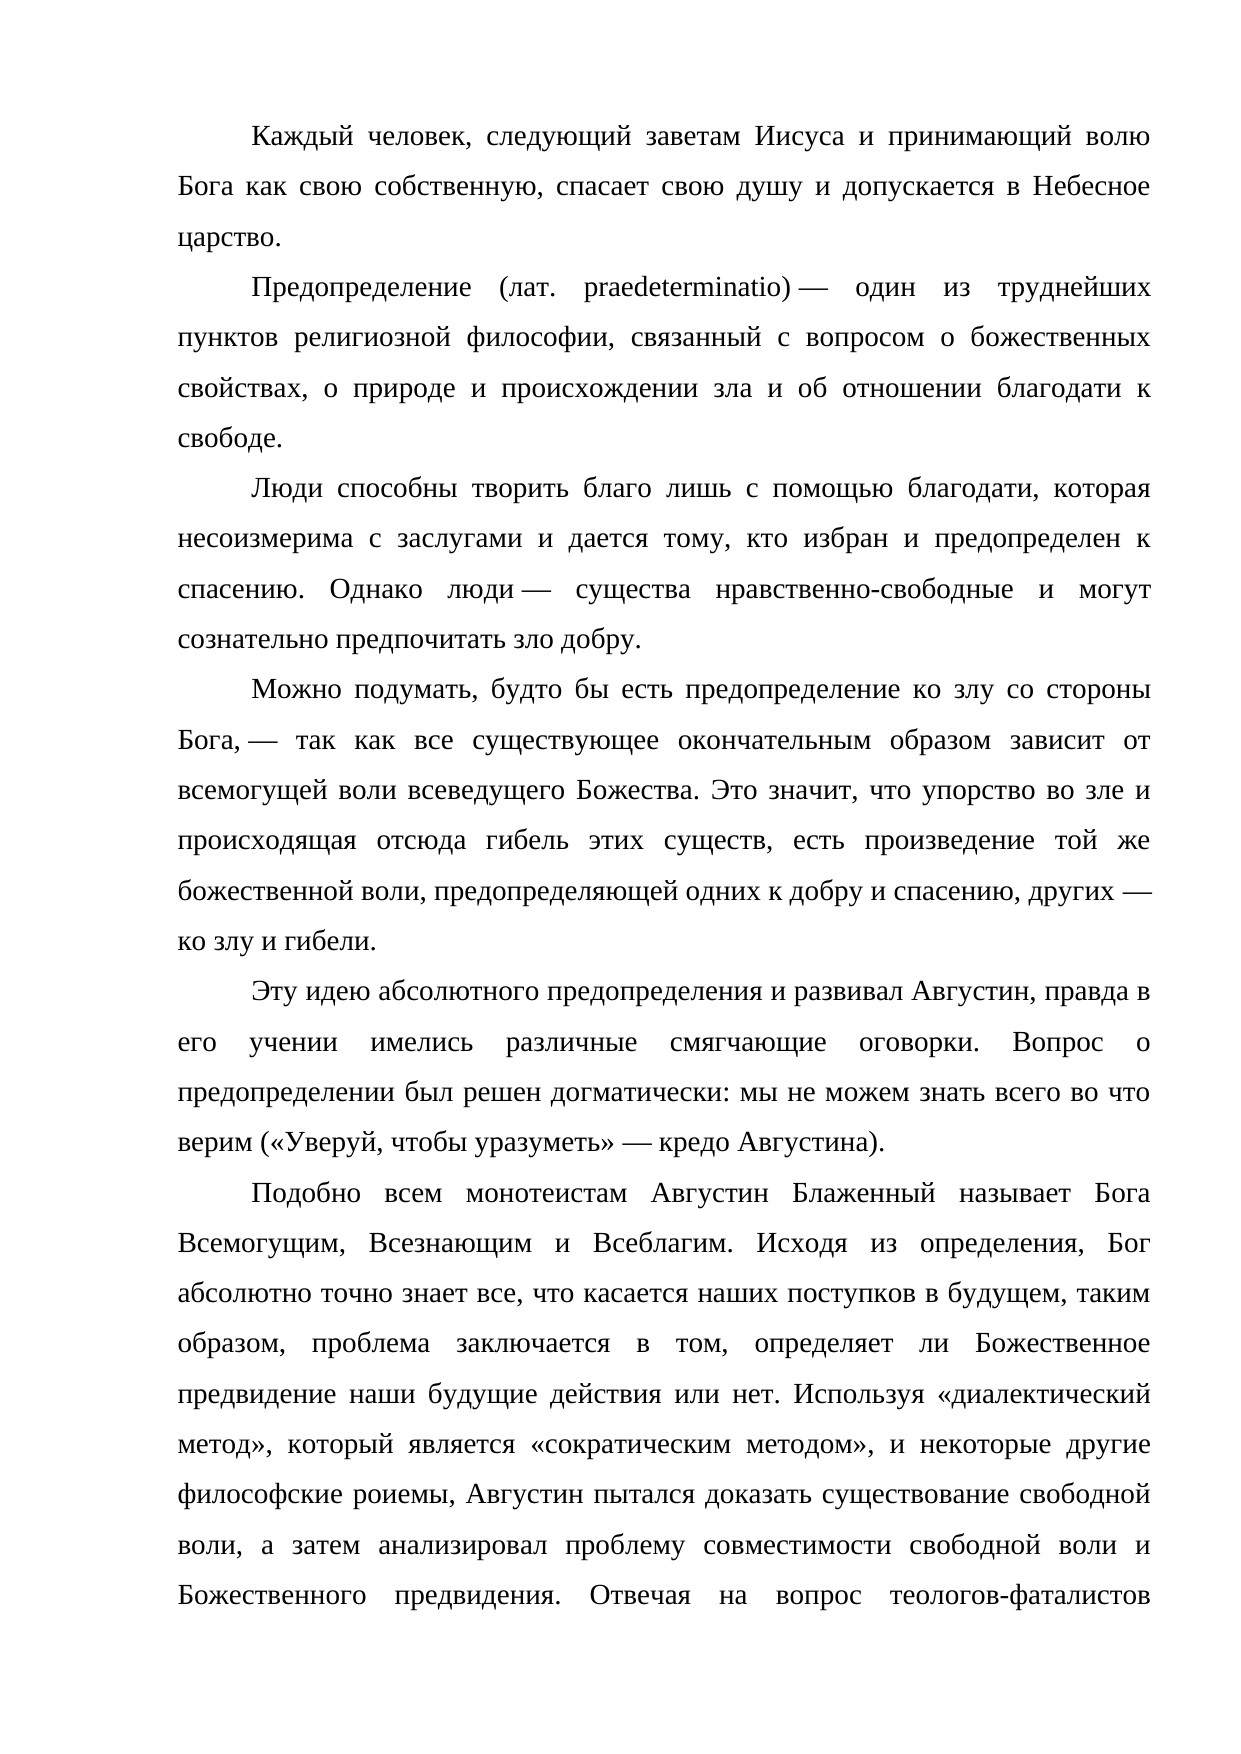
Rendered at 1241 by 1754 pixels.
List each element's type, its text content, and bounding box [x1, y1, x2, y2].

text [177, 1175, 1152, 1611]
text Можно подумать, будто бы есть предопределение ко злу со стороны Бога, — так как все существующее окончательным образом зависит от всемогущей воли всеведущего Божества. Это значит, что упорство во зле и происходящая отсюда гибель этих существ, есть произведение той же божественной воли, предопределяющей одних к добру и спасению, других — ко злу и гибели. [177, 672, 1152, 957]
text Каждый человек, следующий заветам Иисуса и принимающий волю Бога как свою собственную, спасает свою душу и допускается в Небесное царство. [177, 118, 1152, 252]
text Люди способны творить благо лишь с помощью благодати, которая несоизмерима с заслугами и дается тому, кто избран и предопределен к спасению. Однако люди — существа нравственно-свободные и могут сознательно предпочитать зло добру. [177, 470, 1152, 655]
text Предопределение (лат. praedeterminatio) — один из труднейших пунктов религиозной философии, связанный с вопросом о божественных свойствах, о природе и происхождении зла и об отношении благодати к свободе. [177, 269, 1152, 453]
text Эту идею абсолютного предопределения и развивал Августин, правда в его учении имелись различные смягчающие оговорки. Вопрос о предопределении был решен догматически: мы не можем знать всего во что верим («Уверуй, чтобы уразуметь» — кредо Августина). [177, 973, 1152, 1158]
